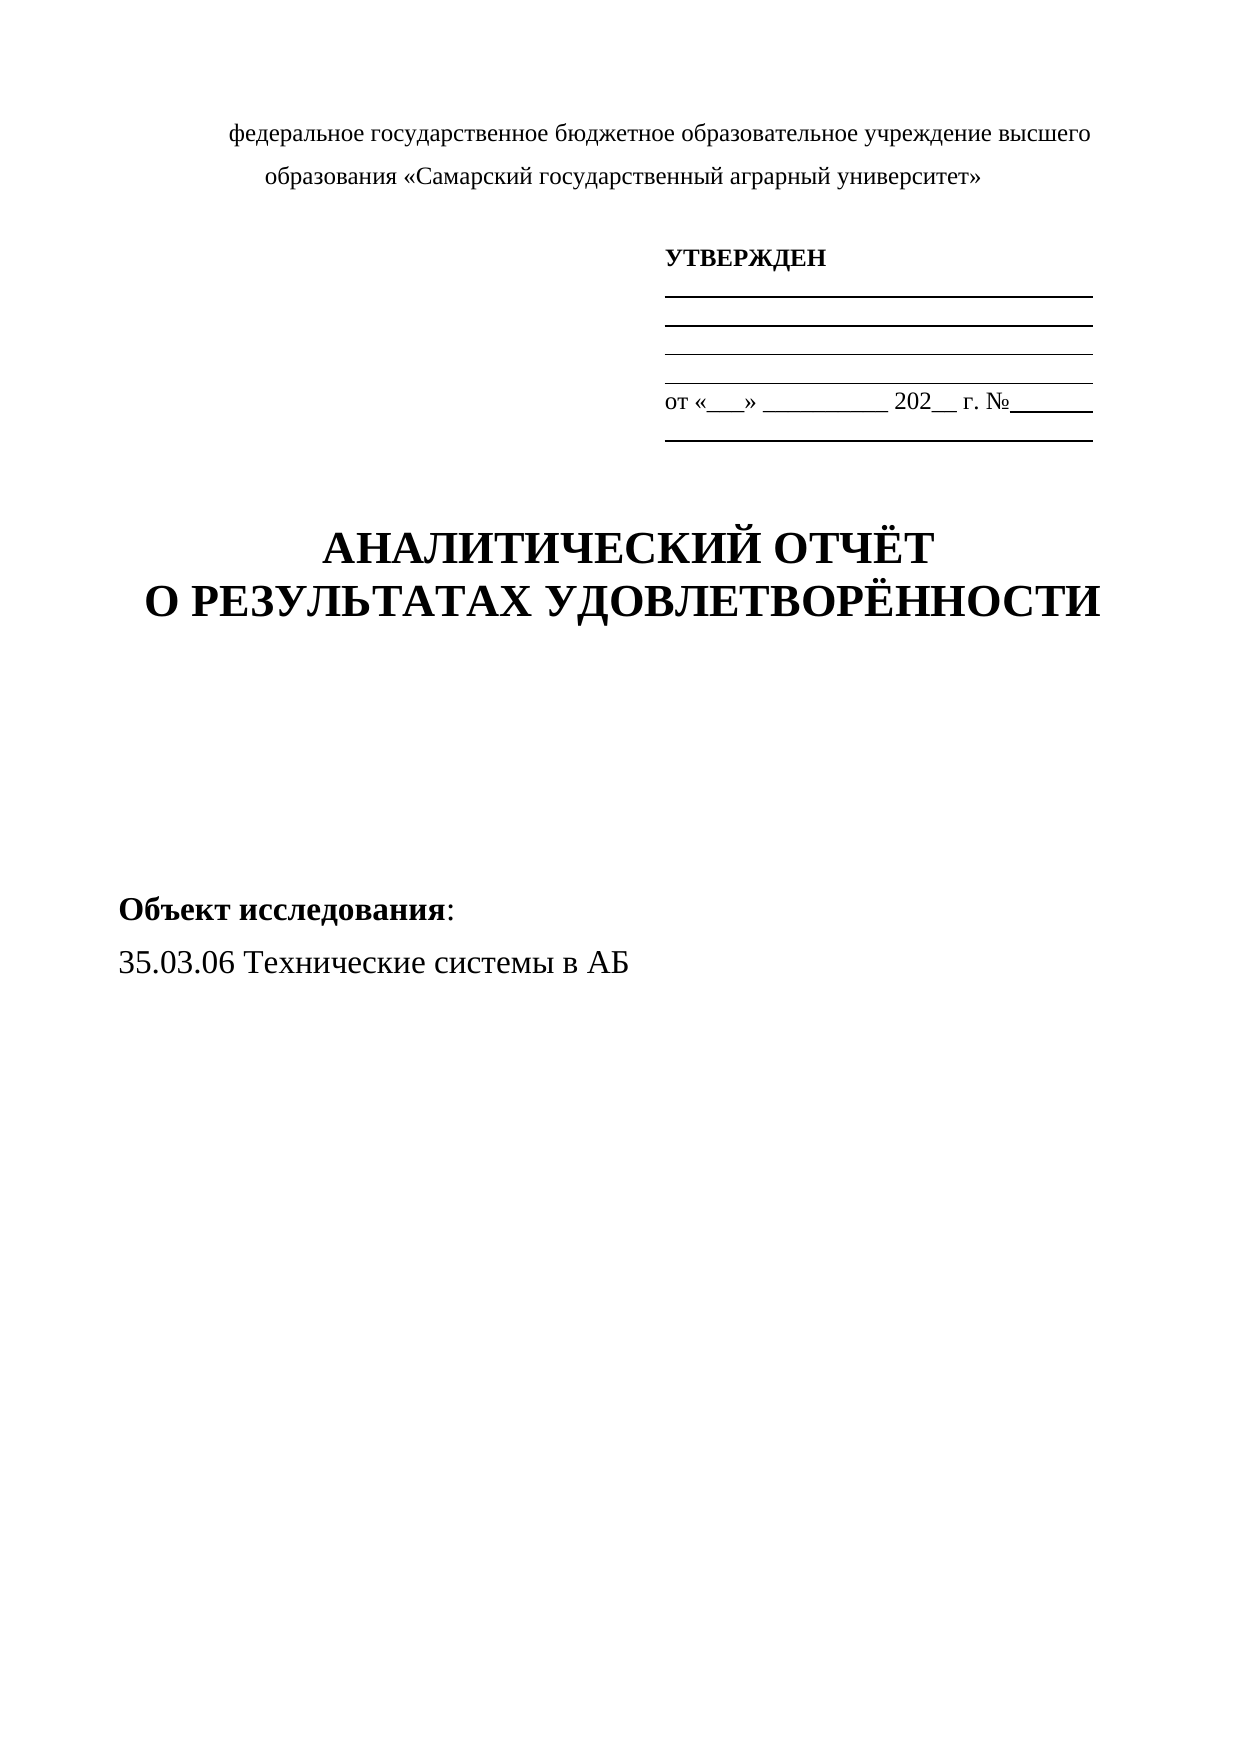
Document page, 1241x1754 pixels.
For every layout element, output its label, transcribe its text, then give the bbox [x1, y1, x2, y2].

text О РЕЗУЛЬТАТАХ УДОВЛЕТВОРЁННОСТИ [124, 573, 1122, 626]
text 35.03.06 Технические системы в АБ [118, 942, 1122, 981]
text Объект исследования: [118, 889, 1122, 928]
text УТВЕРЖДЕН [591, 243, 1122, 271]
text федеральное государственное бюджетное образовательное учреждение высшего образования «Самарский государственный аграрный университет» [124, 118, 1122, 190]
text АНАЛИТИЧЕСКИЙ ОТЧЁТ [124, 521, 1122, 573]
text от «___» __________ 202__ г. № [591, 386, 1122, 415]
